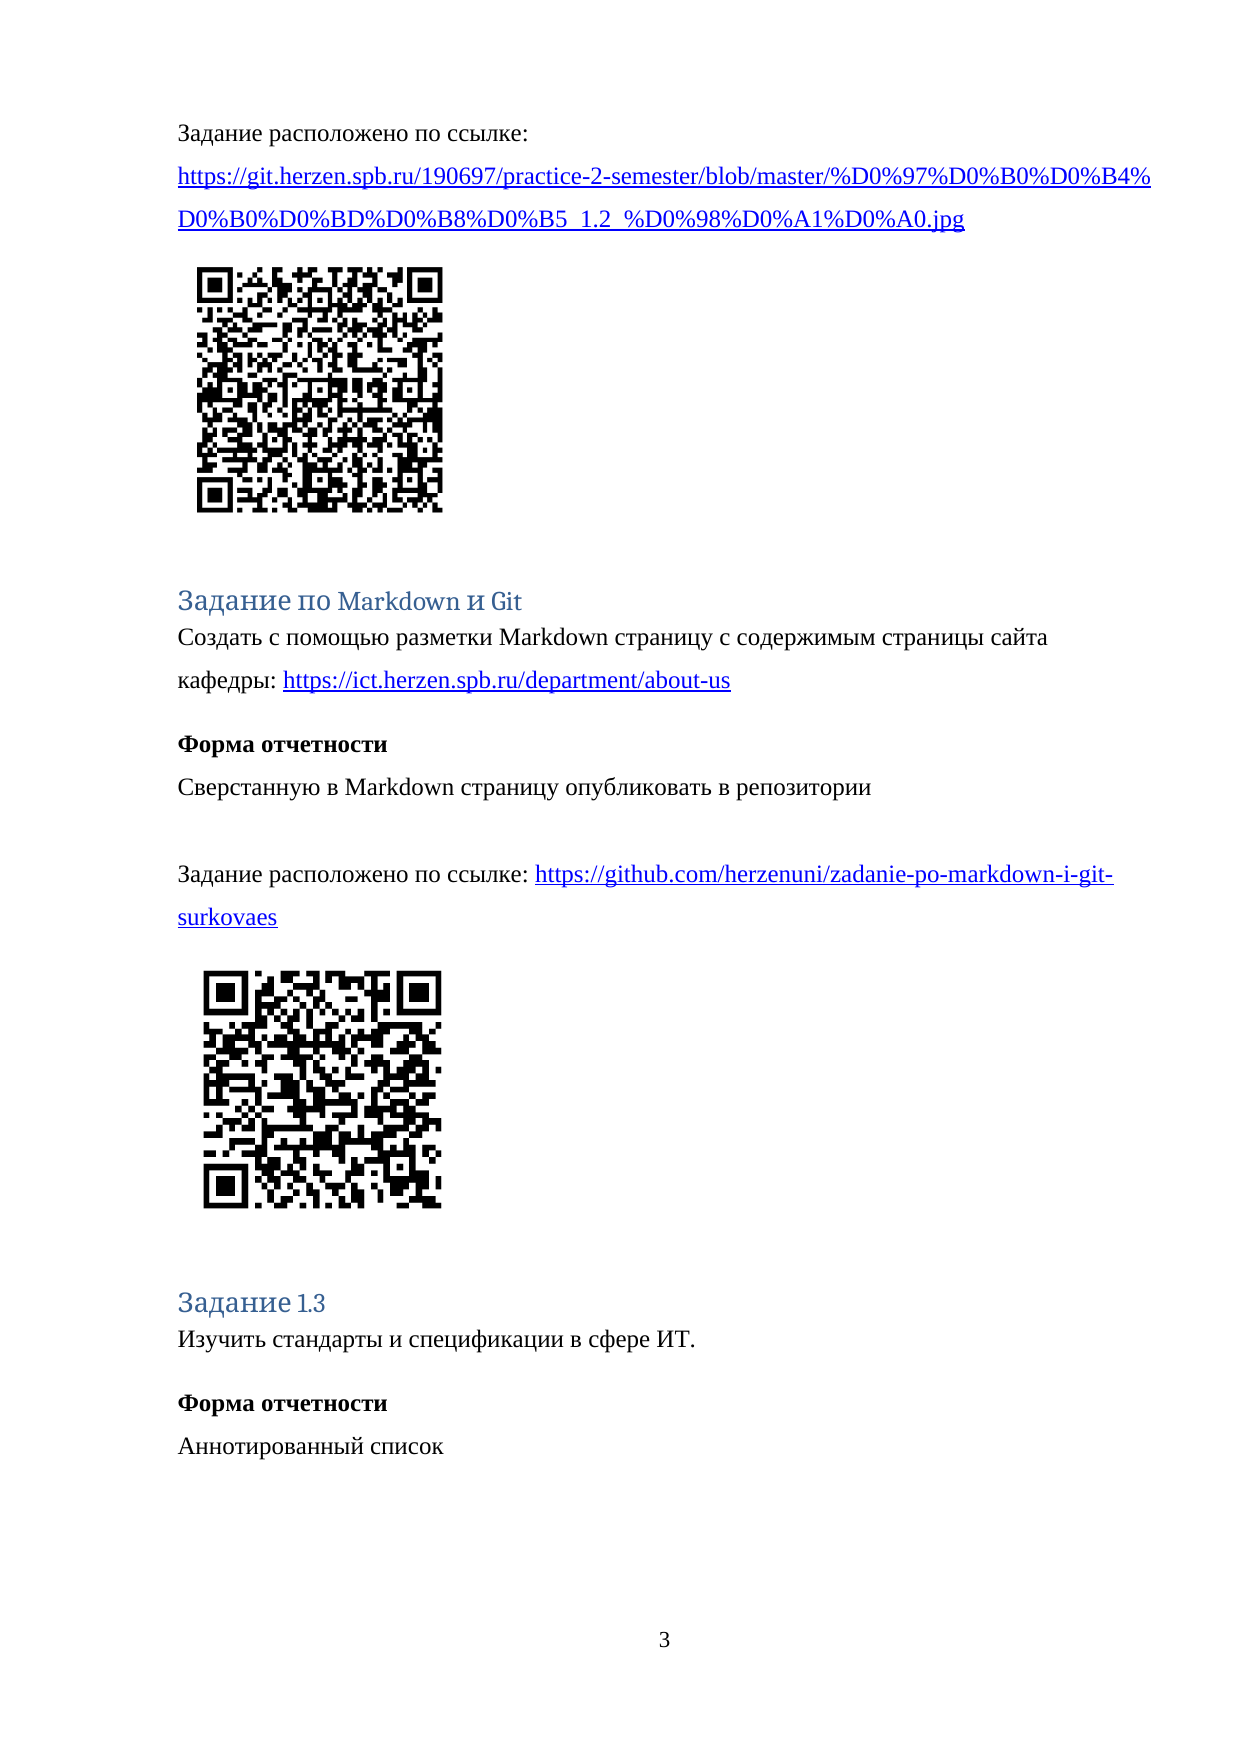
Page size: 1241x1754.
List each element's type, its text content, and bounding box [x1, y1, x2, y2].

text Сверстанную в Markdown страницу опубликовать в репозитории [177, 772, 1152, 801]
text Задание расположено по ссылке: https://github.com/herzenuni/zadanie-po-markdown-i-git-surkovaes [177, 859, 1152, 931]
text Создать с помощью разметки Markdown страницу с содержимым страницы сайта кафедры: https://ict.herzen.spb.ru/department/about-us [177, 622, 1152, 694]
subtitle Задание по Markdown и Git [177, 586, 1152, 618]
text Аннотированный список [177, 1431, 1152, 1460]
picture [177, 945, 467, 1234]
subtitle Задание 1.3 [177, 1288, 1152, 1320]
text Изучить стандарты и спецификации в сфере ИТ. [177, 1324, 1152, 1353]
text Форма отчетности [177, 729, 1152, 758]
text Задание расположено по ссылке: https://git.herzen.spb.ru/190697/practice-2-semester/blob/master/%D0%97%D0%B0%D0%B4%D0%B0%D0%BD%D0%B8%D0%B5_1.2_%D0%98%D0%A1%D0%A0.jpg [177, 118, 1152, 233]
picture [177, 247, 462, 532]
text Форма отчетности [177, 1388, 1152, 1417]
